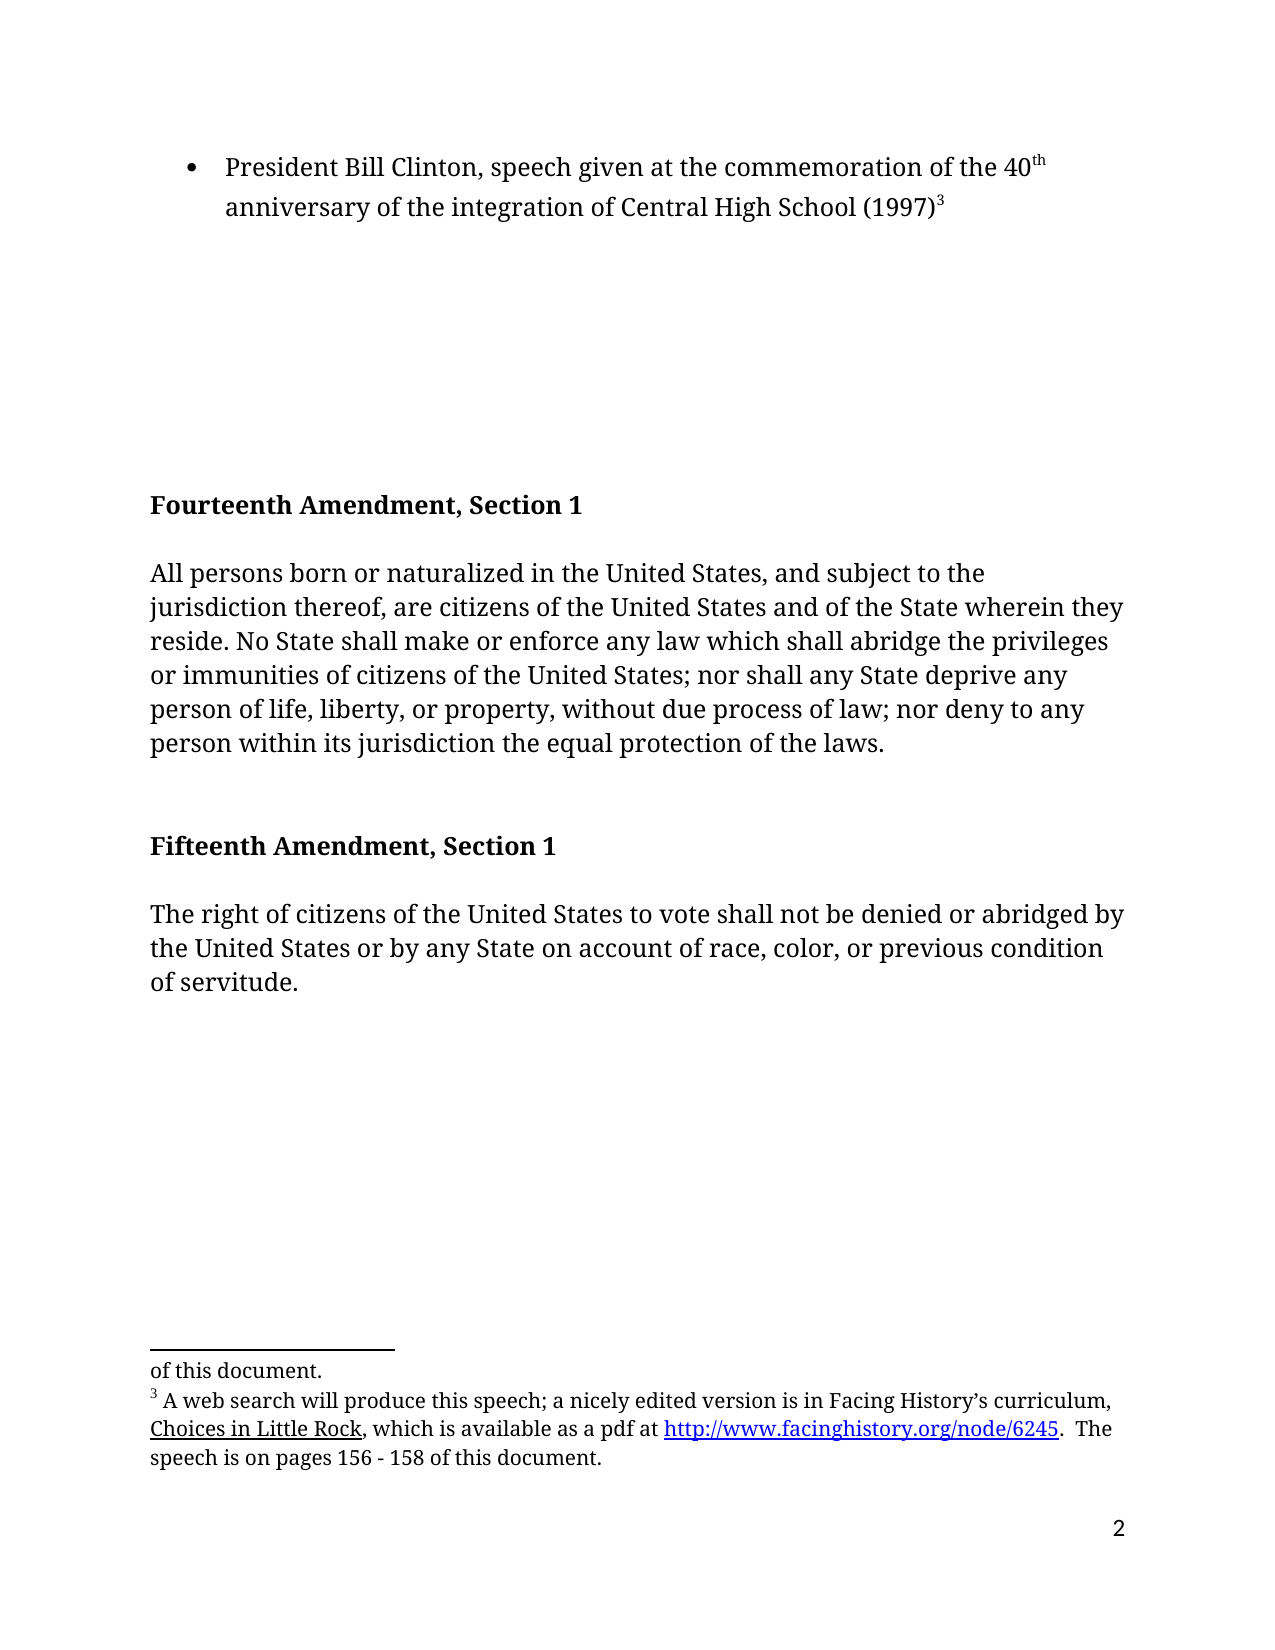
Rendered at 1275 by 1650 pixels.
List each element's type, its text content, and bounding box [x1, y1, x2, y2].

text Fifteenth Amendment, Section 1 [150, 828, 1125, 862]
text All persons born or naturalized in the United States, and subject to the jurisdiction thereof, are citizens of the United States and of the State wherein they reside. No State shall make or enforce any law which shall abridge the privileges or immunities of citizens of the United States; nor shall any State deprive any person of life, liberty, or property, without due process of law; nor deny to any person within its jurisdiction the equal protection of the laws. [150, 556, 1125, 760]
text The right of citizens of the United States to vote shall not be denied or abridged by the United States or by any State on account of race, color, or previous condition of servitude. [150, 896, 1125, 998]
list President Bill Clinton, speech given at the commemoration of the 40th anniversary of the integration of Central High School (1997) [187, 150, 1125, 223]
text Fourteenth Amendment, Section 1 [150, 488, 1125, 522]
